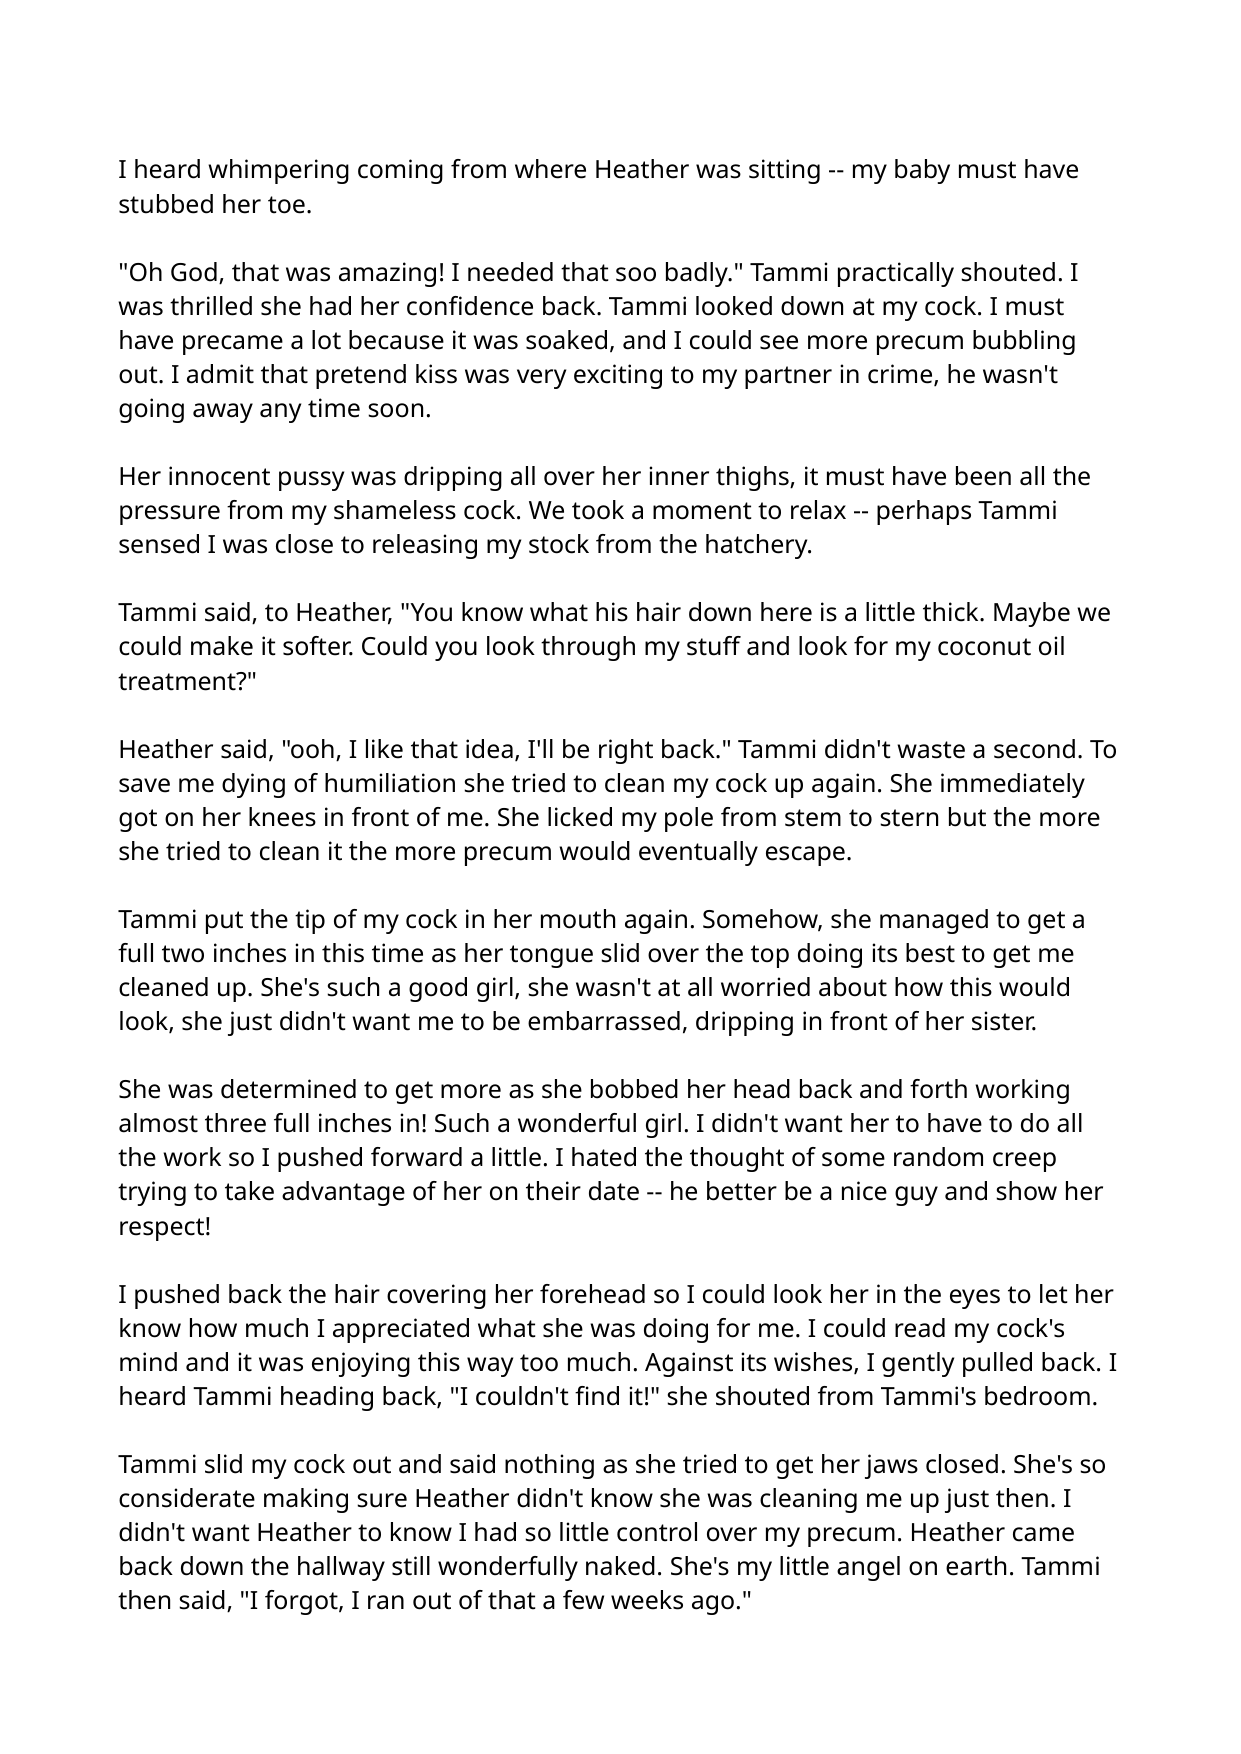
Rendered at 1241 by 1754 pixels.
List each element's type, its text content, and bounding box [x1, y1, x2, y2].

text "Oh God, that was amazing! I needed that soo badly." Tammi practically shouted. I was thrilled she had her confidence back. Tammi looked down at my cock. I must have precame a lot because it was soaked, and I could see more precum bubbling out. I admit that pretend kiss was very exciting to my partner in crime, he wasn't going away any time soon. [118, 254, 1122, 425]
text She was determined to get more as she bobbed her head back and forth working almost three full inches in! Such a wonderful girl. I didn't want her to have to do all the work so I pushed forward a little. I hated the thought of some random creep trying to take advantage of her on their date -- he better be a nice guy and show her respect! [118, 1072, 1122, 1242]
text I heard whimpering coming from where Heather was sitting -- my baby must have stubbed her toe. [118, 152, 1122, 220]
text Heather said, "ooh, I like that idea, I'll be right back." Tammi didn't waste a second. To save me dying of humiliation she tried to clean my cock up again. She immediately got on her knees in front of me. She licked my pole from stem to stern but the more she tried to clean it the more precum would eventually escape. [118, 731, 1122, 867]
text Tammi put the tip of my cock in her mouth again. Somehow, she managed to get a full two inches in this time as her tongue slid over the top doing its best to get me cleaned up. She's such a good girl, she wasn't at all worried about how this would look, she just didn't want me to be embarrassed, dripping in front of her sister. [118, 902, 1122, 1038]
text Tammi slid my cock out and said nothing as she tried to get her jaws closed. She's so considerate making sure Heather didn't know she was cleaning me up just then. I didn't want Heather to know I had so little control over my precum. Heather came back down the hallway still wonderfully naked. She's my little angel on earth. Tammi then said, "I forgot, I ran out of that a few weeks ago." [118, 1447, 1122, 1617]
text Tammi said, to Heather, "You know what his hair down here is a little thick. Maybe we could make it softer. Could you look through my stuff and look for my coconut oil treatment?" [118, 595, 1122, 697]
text I pushed back the hair covering her forehead so I could look her in the eyes to let her know how much I appreciated what she was doing for me. I could read my cock's mind and it was enjoying this way too much. Against its wishes, I gently pulled back. I heard Tammi heading back, "I couldn't find it!" she shouted from Tammi's bedroom. [118, 1276, 1122, 1412]
text Her innocent pussy was dripping all over her inner thighs, it must have been all the pressure from my shameless cock. We took a moment to relax -- perhaps Tammi sensed I was close to releasing my stock from the hatchery. [118, 459, 1122, 561]
